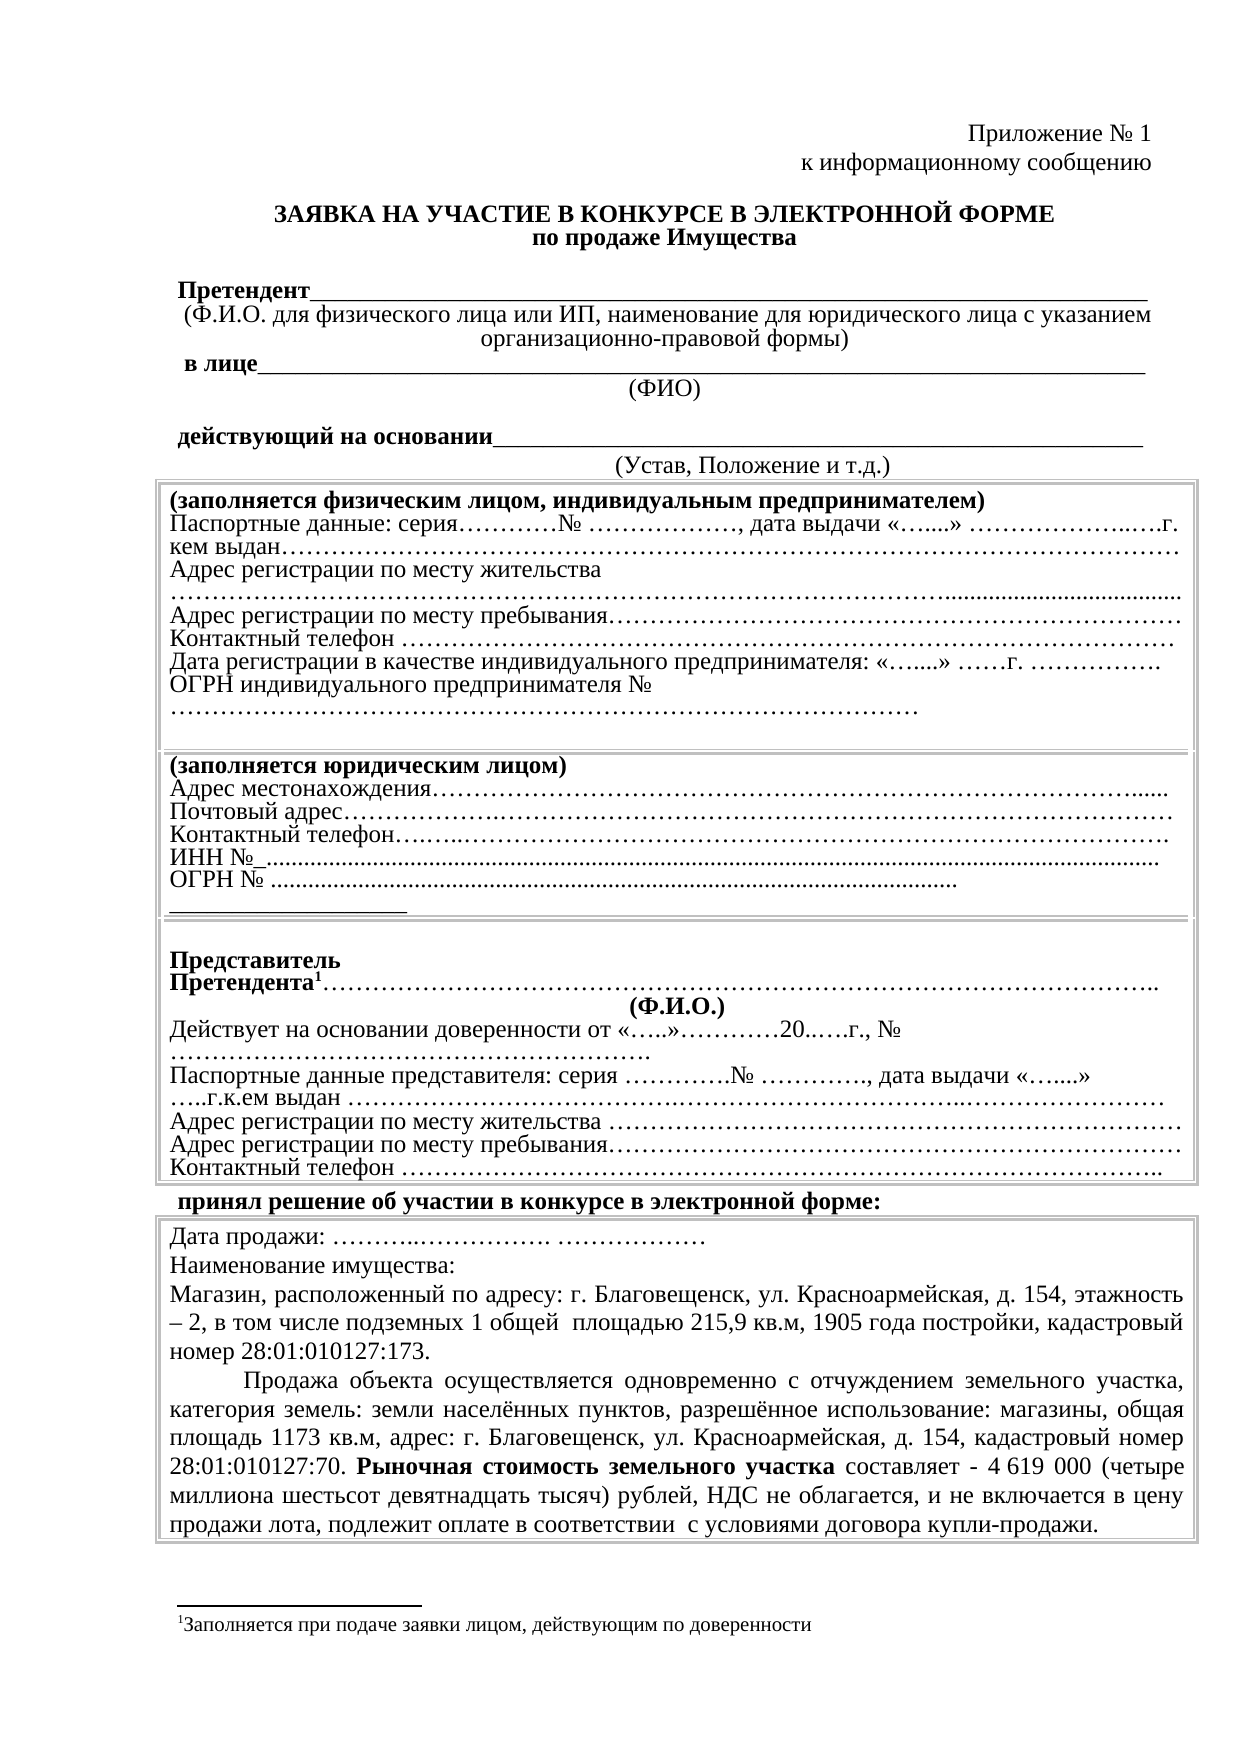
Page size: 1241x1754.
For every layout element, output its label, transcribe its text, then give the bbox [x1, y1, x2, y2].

text Претендент___________________________________________________________________ [177, 279, 1152, 303]
text принял решение об участии в конкурсе в электронной форме: [177, 1186, 1152, 1215]
table_header Дата продажи: ………..……………. ……………… Наименование имущества: Магазин, расположенный по адресу: г. Благовещенск, ул. Красноармейская, д. 154, этажность – 2, в том числе подземных 1 общей площадью 215,9 кв.м, 1905 года постройки, кадастровый номер 28:01:010127:173. Продажа объекта осуществляется одновременно с отчуждением земельного участка, категория земель: земли населённых пунктов, разрешённое использование: магазины, общая площадь 1173 кв.м, адрес: г. Благовещенск, ул. Красноармейская, д. 154, кадастровый номер 28:01:010127:70. Рыночная стоимость земельного участка составляет - 4 619 000 (четыре миллиона шестьсот девятнадцать тысяч) рублей, НДС не облагается, и не включается в цену продажи лота, подлежит оплате в соответствии с условиями договора купли-продажи. [161, 1221, 1193, 1537]
table_cell (заполняется юридическим лицом) Адрес местонахождения…………………………………………………………………………...... Почтовый адрес……………….……………………………………………………………………… Контактный телефон….…..…………………………………………………………………………. ИНН №_............................................................................................................................................... ОГРН № .............................................................................................................. ___________________ [158, 749, 1196, 915]
text по продаже Имущества [177, 227, 1152, 250]
text к информационному сообщению [177, 147, 1152, 176]
text действующий на основании____________________________________________________ [177, 425, 1152, 450]
text в лице_______________________________________________________________________ [177, 352, 1152, 377]
text Приложение № 1 [177, 118, 1152, 147]
table_header (заполняется физическим лицом, индивидуальным предпринимателем) Паспортные данные: серия…………№ ………………, дата выдачи «…....» ………………..….г. кем выдан……………………………………………………………………………………………… Адрес регистрации по месту жительства …………………………………………………………………………………...................................... Адрес регистрации по месту пребывания…………………………………………………………… Контактный телефон ………………………………………………………………………………… Дата регистрации в качестве индивидуального предпринимателя: «…....» ……г. ……………. ОГРН индивидуального предпринимателя №……………………………………………………………………………… [161, 485, 1193, 749]
text (Устав, Положение и т.д.) [177, 450, 1152, 478]
text (Ф.И.О. для физического лица или ИП, наименование для юридического лица с указанием организационно-правовой формы) [177, 303, 1152, 352]
text (ФИО) [177, 377, 1152, 401]
table_cell Представитель Претендента……………………………………………………………………………………….. (Ф.И.О.) Действует на основании доверенности от «…..»…………20..….г., № …………………………………………………. Паспортные данные представителя: серия ………….№ …………., дата выдачи «…....» …..г.к.ем выдан ………………………………….……………………………..…………………… Адрес регистрации по месту жительства …………………………………………………………… Адрес регистрации по месту пребывания…………………………………………………………… Контактный телефон ……………………………………………………………………………….. [158, 915, 1196, 1180]
text ЗАЯВКА НА УЧАСТИЕ В КОНКУРСЕ В ЭЛЕКТРОННОЙ ФОРМЕ [177, 204, 1152, 227]
